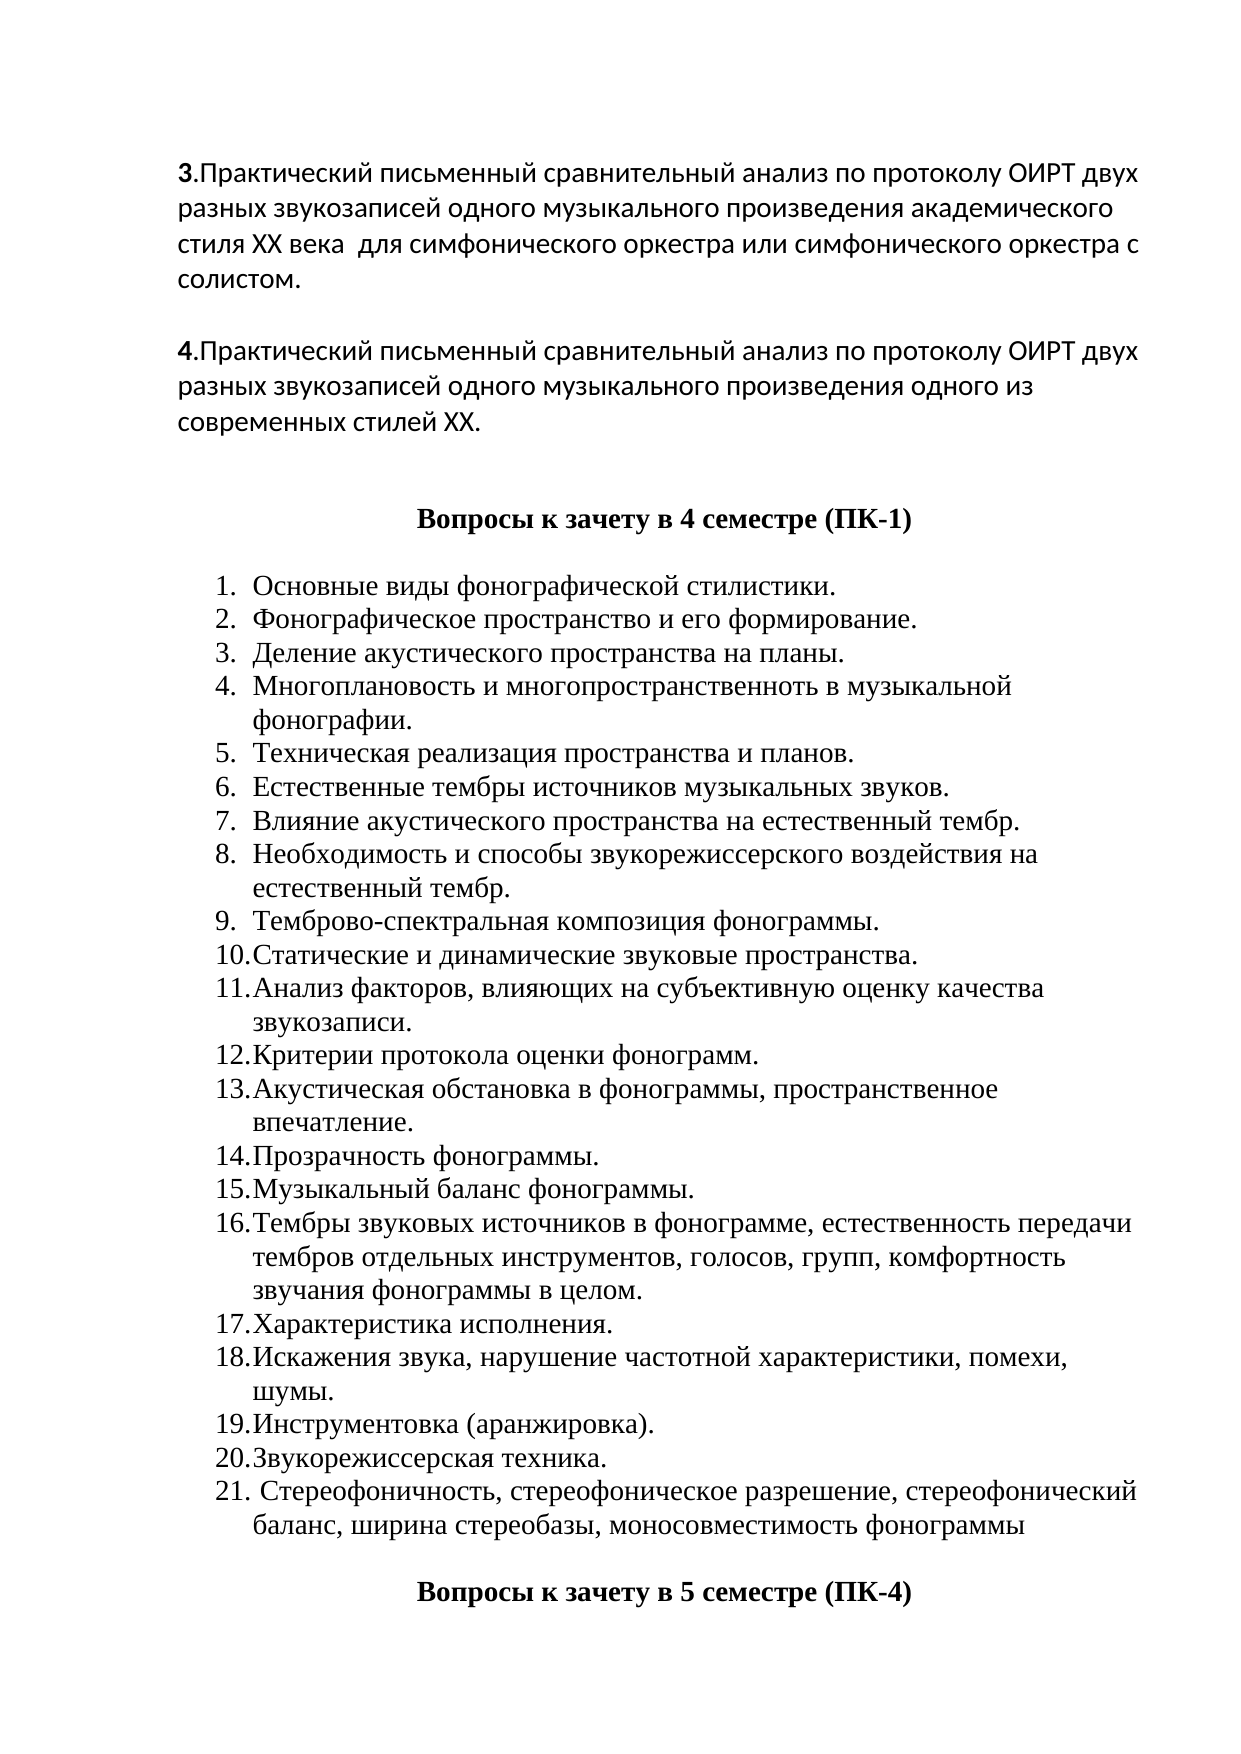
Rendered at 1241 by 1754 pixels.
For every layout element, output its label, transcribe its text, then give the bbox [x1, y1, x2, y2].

list Влияние акустического пространства на естественный тембр. [215, 803, 1152, 836]
list Фонографическое пространство и его формирование. [215, 601, 1152, 635]
list Необходимость и способы звукорежиссерского воздействия на естественный тембр. [215, 836, 1152, 903]
list Искажения звука, нарушение частотной характеристики, помехи, шумы. [215, 1339, 1152, 1406]
list Акустическая обстановка в фонограммы, пространственное впечатление. [215, 1071, 1152, 1138]
list Стереофоничность, стереофоническое разрешение, стереофонический баланс, ширина стереобазы, моносовместимость фонограммы [215, 1473, 1152, 1541]
text Вопросы к зачету в 5 семестре (ПК-4) [177, 1574, 1152, 1608]
list Естественные тембры источников музыкальных звуков. [215, 769, 1152, 803]
list Анализ факторов, влияющих на субъективную оценку качества звукозаписи. [215, 970, 1152, 1037]
list Основные виды фонографической стилистики. [215, 568, 1152, 601]
list Критерии протокола оценки фонограмм. [215, 1037, 1152, 1071]
list Многоплановость и многопространственноть в музыкальной фонографии. [215, 668, 1152, 736]
text Вопросы к зачету в 4 семестре (ПК-1) [177, 501, 1152, 534]
list Музыкальный баланс фонограммы. [215, 1172, 1152, 1205]
list Инструментовка (аранжировка). [215, 1406, 1152, 1440]
text 4.Практический письменный сравнительный анализ по протоколу ОИРТ двух разных звукозаписей одного музыкального произведения одного из современных стилей ХХ. [177, 332, 1152, 439]
list Темброво-спектральная композиция фонограммы. [215, 903, 1152, 937]
list Звукорежиссерская техника. [215, 1440, 1152, 1473]
list Тембры звуковых источников в фонограмме, естественность передачи тембров отдельных инструментов, голосов, групп, комфортность звучания фонограммы в целом. [215, 1205, 1152, 1306]
list Характеристика исполнения. [215, 1306, 1152, 1339]
list Техническая реализация пространства и планов. [215, 736, 1152, 769]
list Прозрачность фонограммы. [215, 1138, 1152, 1172]
list Деление акустического пространства на планы. [215, 635, 1152, 668]
text 3.Практический письменный сравнительный анализ по протоколу ОИРТ двух разных звукозаписей одного музыкального произведения академического стиля ХХ века для симфонического оркестра или симфонического оркестра с солистом. [177, 154, 1152, 296]
list Статические и динамические звуковые пространства. [215, 937, 1152, 970]
